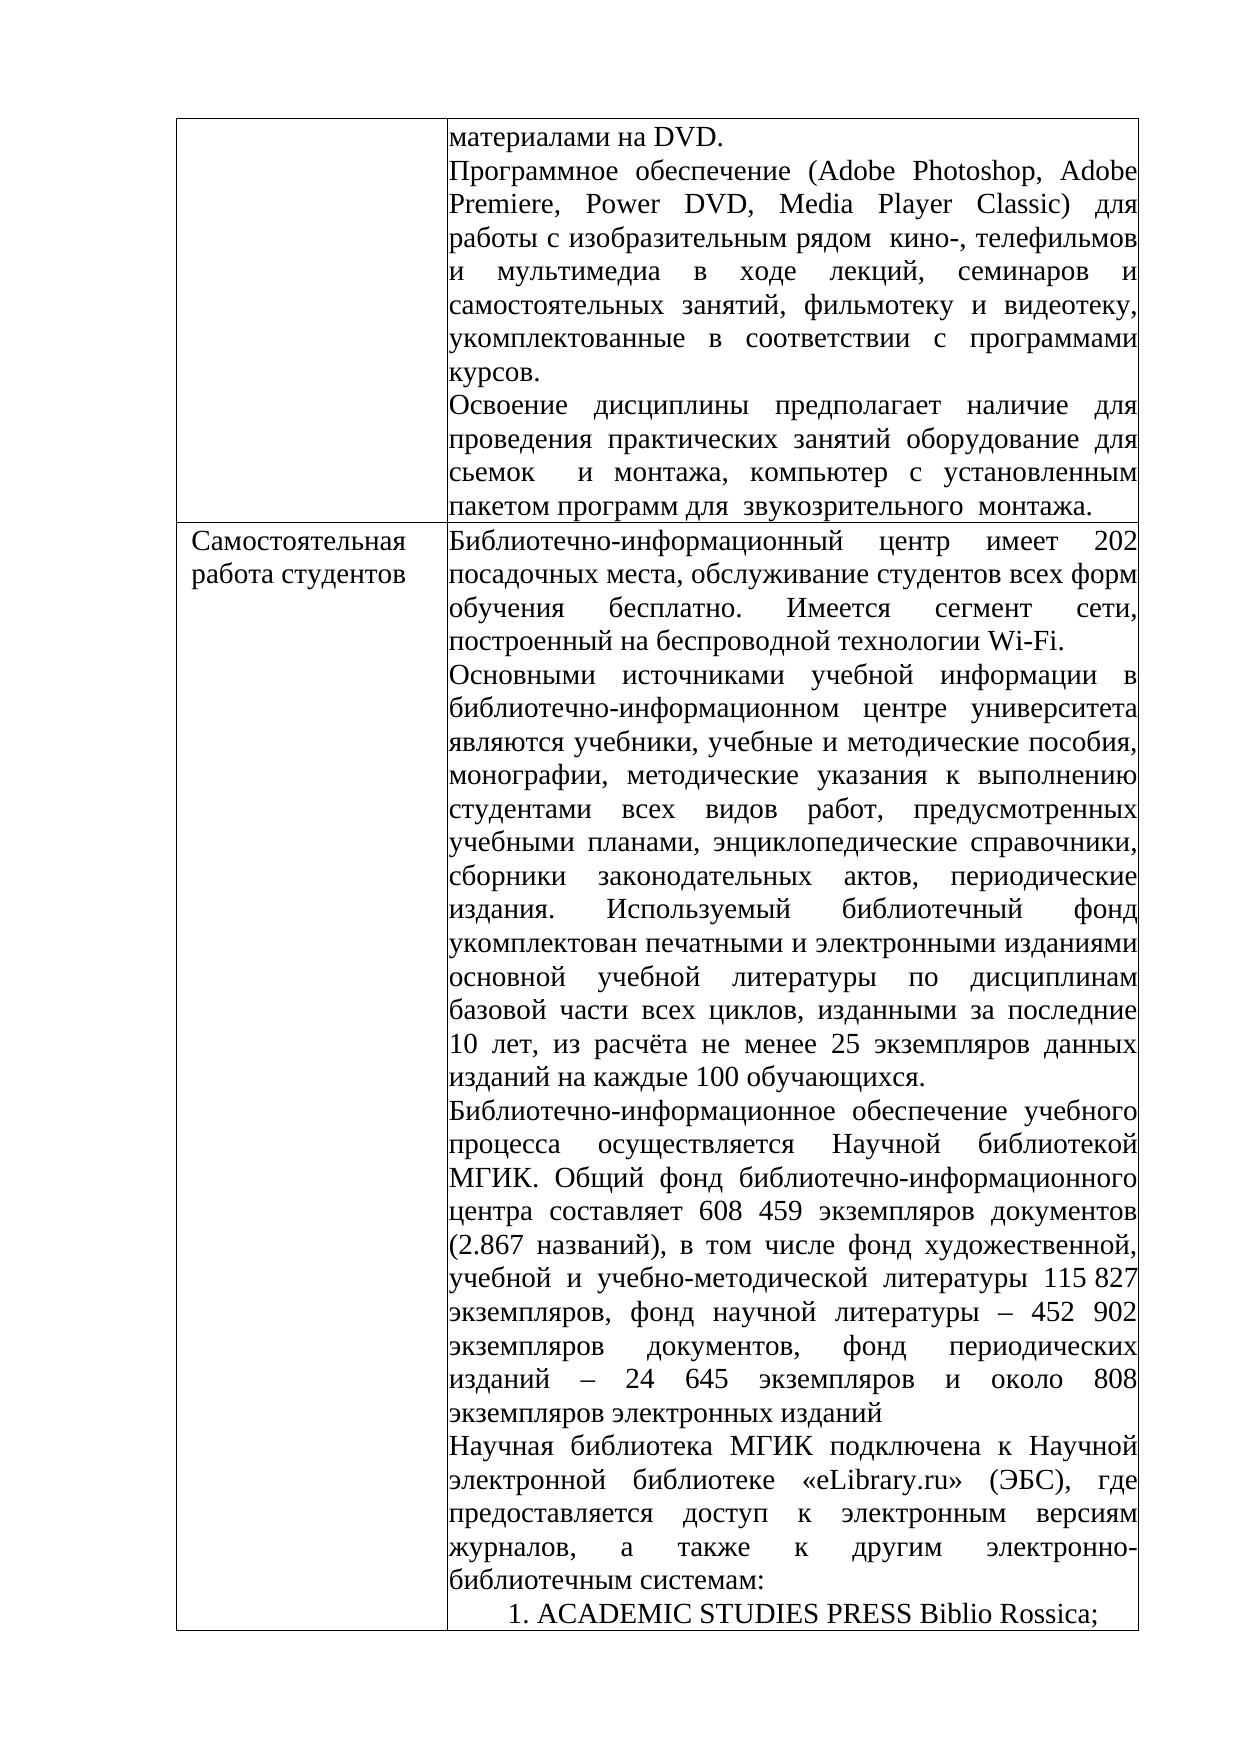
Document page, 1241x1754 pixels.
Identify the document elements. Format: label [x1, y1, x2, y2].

table_cell [177, 523, 447, 1629]
table_cell [177, 119, 447, 522]
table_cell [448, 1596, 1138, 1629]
table_cell [448, 119, 1138, 522]
